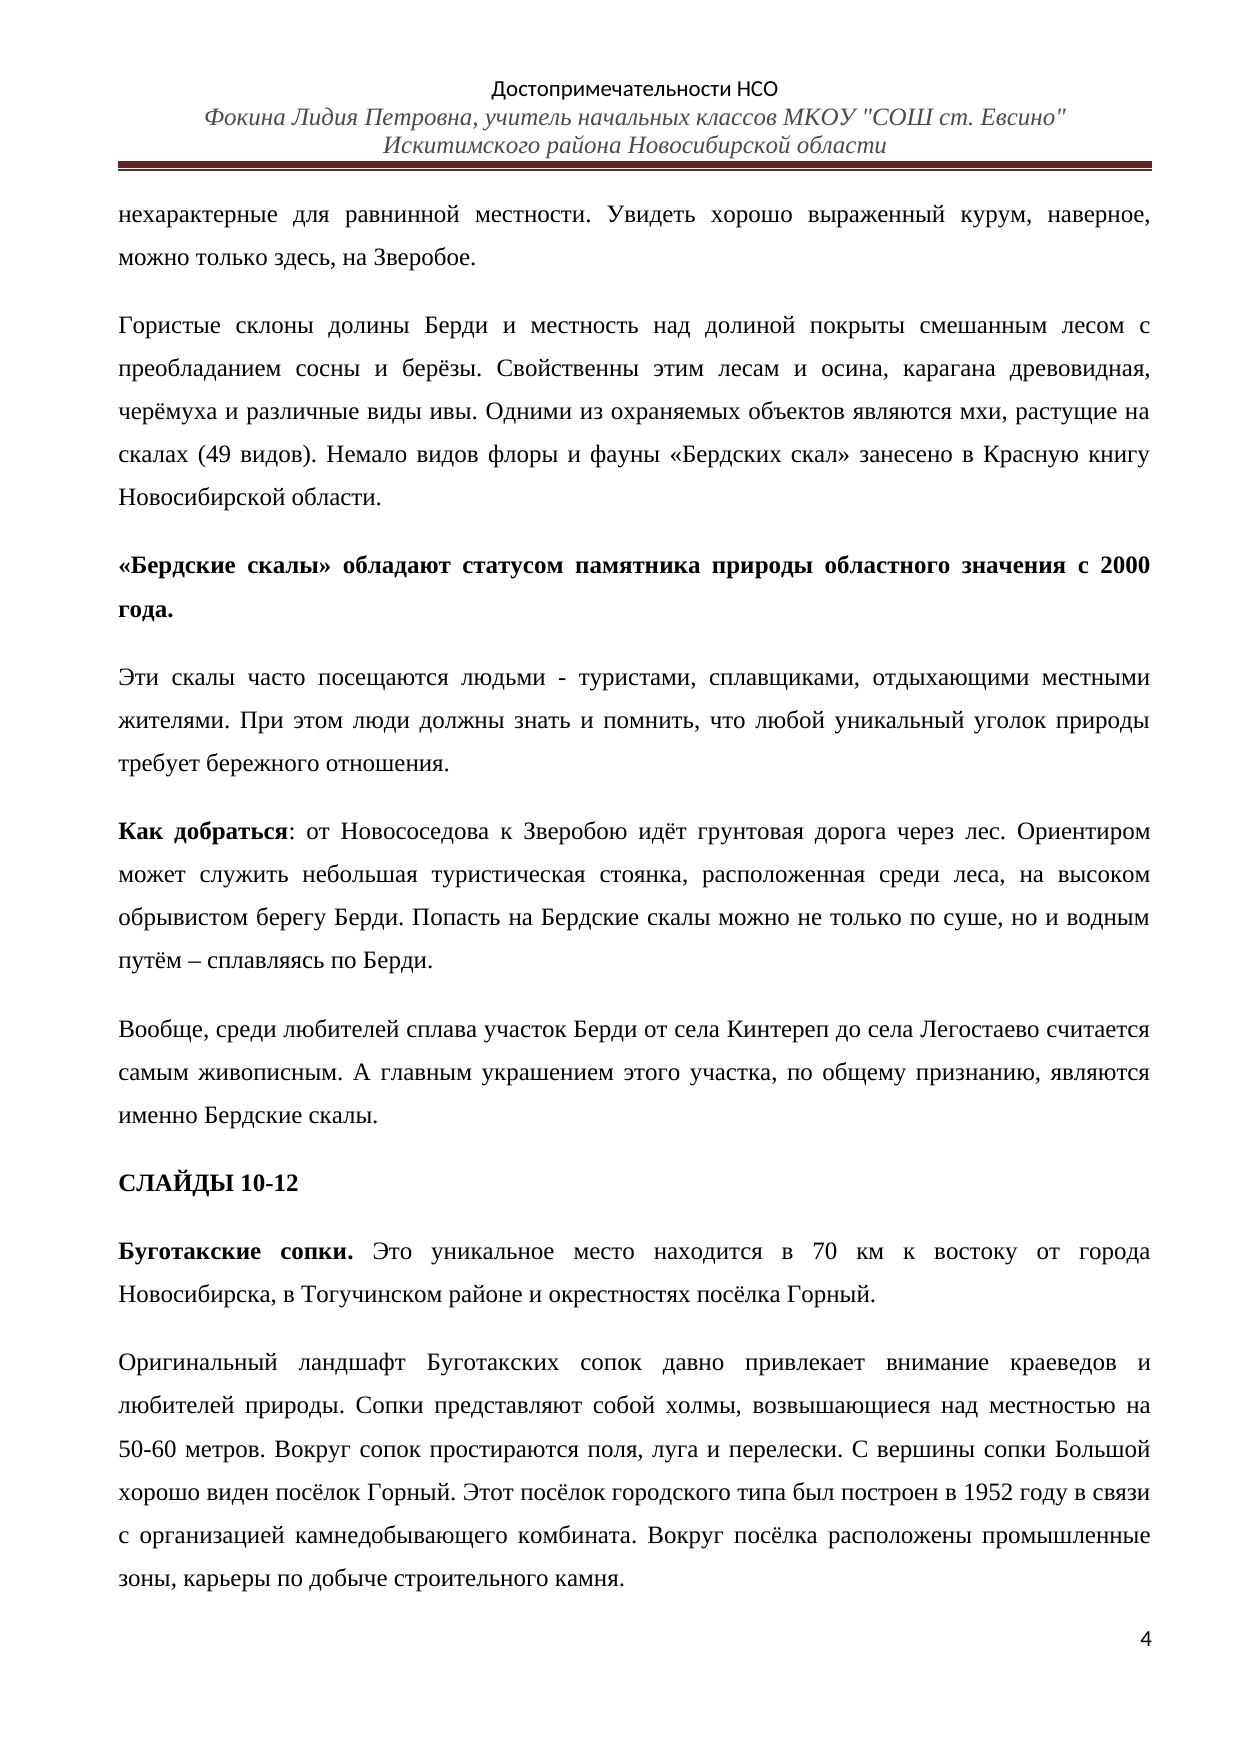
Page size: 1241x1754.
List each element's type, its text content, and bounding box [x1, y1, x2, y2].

text Вообще, среди любителей сплава участок Берди от села Кинтереп до села Легостаево считается самым живописным. А главным украшением этого участка, по общему признанию, являются именно Бердские скалы. [118, 1014, 1152, 1129]
text Гористые склоны долины Берди и местность над долиной покрыты смешанным лесом с преобладанием сосны и берёзы. Свойственны этим лесам и осина, карагана древовидная, черёмуха и различные виды ивы. Одними из охраняемых объектов являются мхи, растущие на скалах (49 видов). Немало видов флоры и фауны «Бердских скал» занесено в Красную книгу Новосибирской области. [118, 310, 1152, 511]
text СЛАЙДЫ 10-12 [118, 1168, 1152, 1197]
text «Бердские скалы» обладают статусом памятника природы областного значения с 2000 года. [118, 551, 1152, 622]
text Буготакские сопки. Это уникальное место находится в 70 км к востоку от города Новосибирска, в Тогучинском районе и окрестностях посёлка Горный. [118, 1236, 1152, 1308]
text Эти скалы часто посещаются людьми - туристами, сплавщиками, отдыхающими местными жителями. При этом люди должны знать и помнить, что любой уникальный уголок природы требует бережного отношения. [118, 662, 1152, 777]
text Оригинальный ландшафт Буготакских сопок давно привлекает внимание краеведов и любителей природы. Сопки представляют собой холмы, возвышающиеся над местностью на 50-60 метров. Вокруг сопок простираются поля, луга и перелески. C вершины сопки Большой хорошо виден посёлок Горный. Этот посёлок городского типа был построен в 1952 году в связи с организацией камнедобывающего комбината. Вокруг посёлка расположены промышленные зоны, карьеры по добыче строительного камня. [118, 1347, 1152, 1592]
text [118, 199, 1152, 271]
text Как добраться: от Новососедова к Зверобою идёт грунтовая дорога через лес. Ориентиром может служить небольшая туристическая стоянка, расположенная среди леса, на высоком обрывистом берегу Берди. Попасть на Бердские скалы можно не только по суше, но и водным путём – сплавляясь по Берди. [118, 816, 1152, 974]
